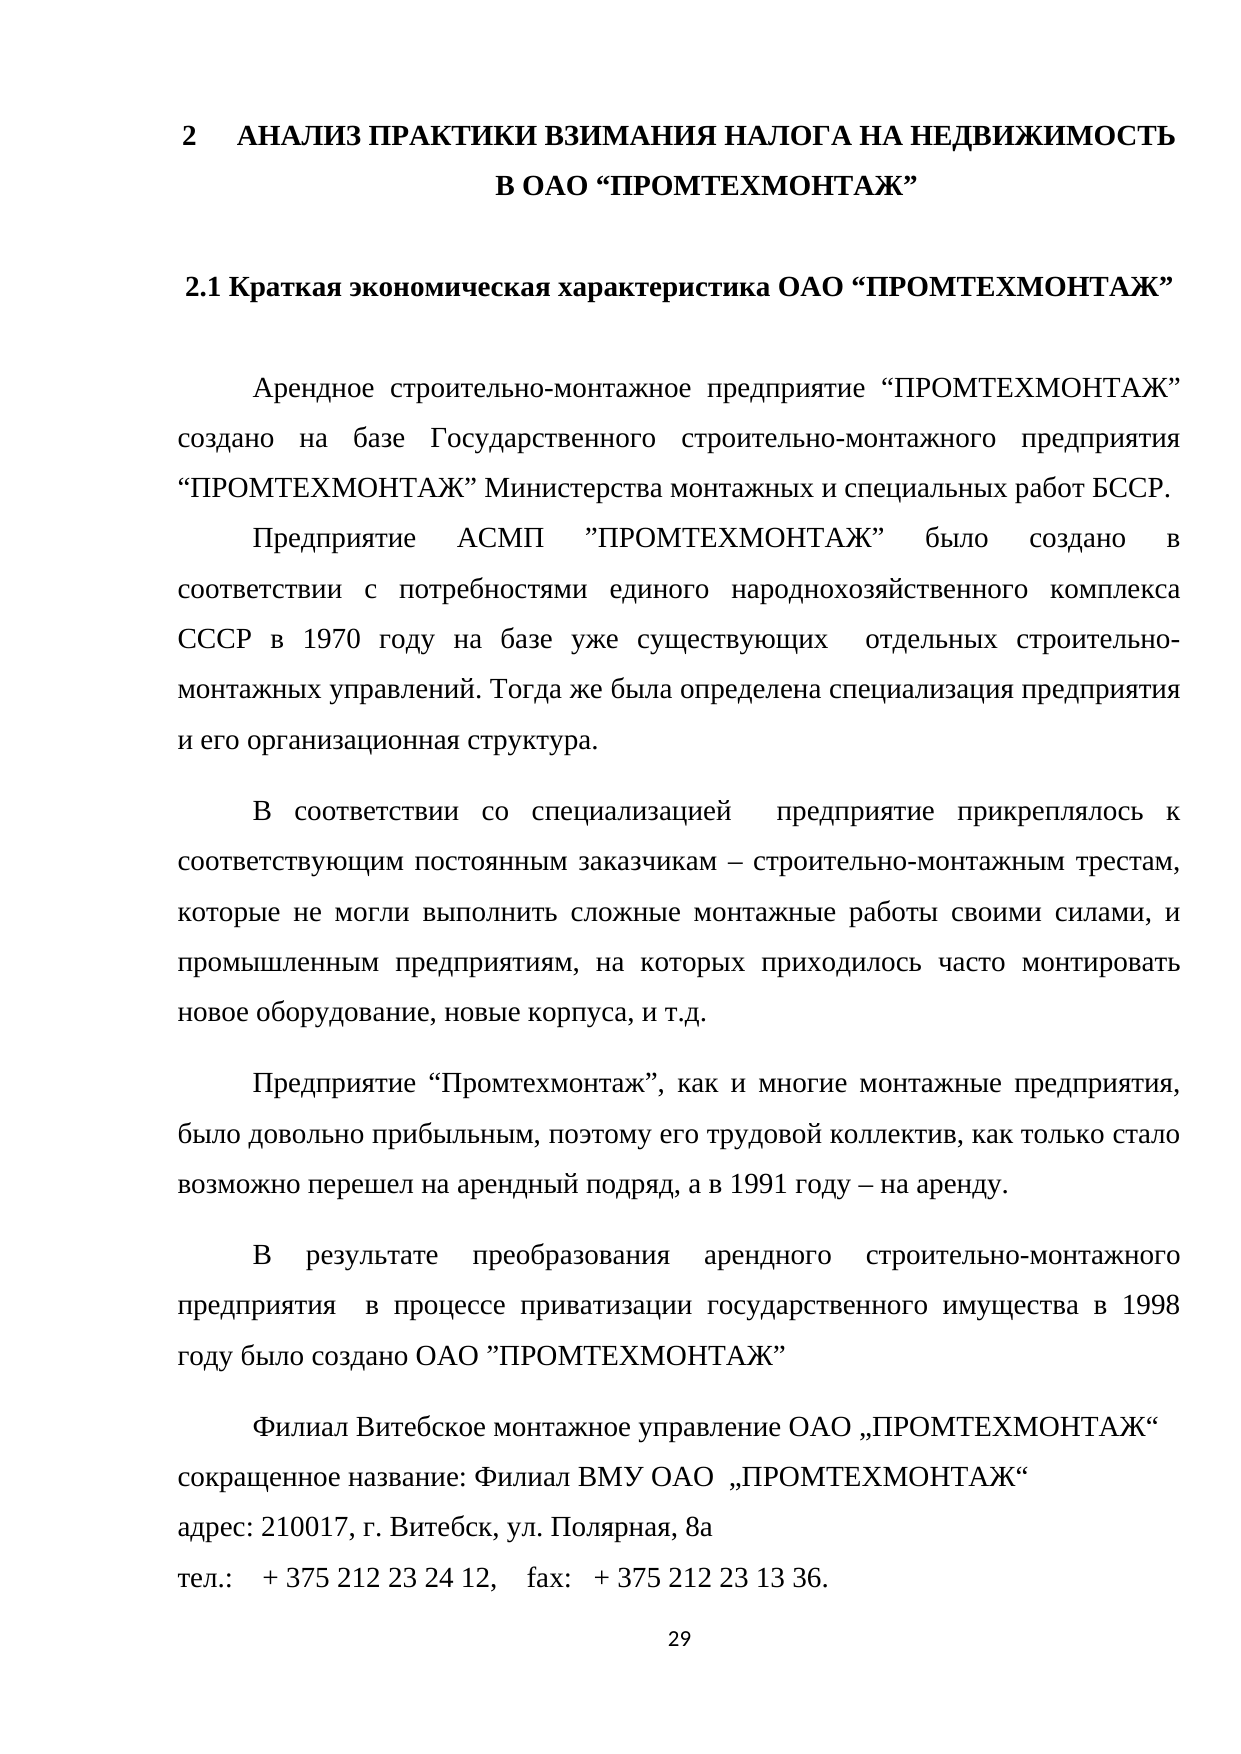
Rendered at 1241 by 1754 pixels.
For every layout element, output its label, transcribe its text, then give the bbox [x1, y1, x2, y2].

text 2.1 Краткая экономическая характеристика ОАО “ПРОМТЕХМОНТАЖ” [177, 269, 1181, 303]
text В результате преобразования арендного строительно-монтажного предприятия в процессе приватизации государственного имущества в 1998 году было создано ОАО ”ПРОМТЕХМОНТАЖ” [177, 1237, 1181, 1371]
text тел.: + 375 212 23 24 12, fax: + 375 212 23 13 36. [177, 1560, 1181, 1593]
text В соответствии со специализацией предприятие прикреплялось к соответствующим постоянным заказчикам – строительно-монтажным трестам, которые не могли выполнить сложные монтажные работы своими силами, и промышленным предприятиям, на которых приходилось часто монтировать новое оборудование, новые корпуса, и т.д. [177, 793, 1181, 1028]
text сокращенное название: Филиал ВМУ ОАО „ПРОМТЕХМОНТАЖ“ [177, 1459, 1181, 1493]
text Предприятие “Промтехмонтаж”, как и многие монтажные предприятия, было довольно прибыльным, поэтому его трудовой коллектив, как только стало возможно перешел на арендный подряд, а в 1991 году – на аренду. [177, 1065, 1181, 1199]
text Предприятие АСМП ”ПРОМТЕХМОНТАЖ” было создано в соответствии с потребностями единого народнохозяйственного комплекса СССР в 1970 году на базе уже существующих отдельных строительно-монтажных управлений. Тогда же была определена специализация предприятия и его организационная структура. [177, 521, 1181, 755]
text адрес: 210017, г. Витебск, ул. Полярная, 8а [177, 1509, 1181, 1543]
list АНАЛИЗ ПРАКТИКИ ВЗИМАНИЯ НАЛОГА НА НЕДВИЖИМОСТЬ В ОАО “ПРОМТЕХМОНТАЖ” [177, 118, 1181, 202]
text Арендное строительно-монтажное предприятие “ПРОМТЕХМОНТАЖ” создано на базе Государственного строительно-монтажного предприятия “ПРОМТЕХМОНТАЖ” Министерства монтажных и специальных работ БССР. [177, 370, 1181, 504]
text Филиал Витебское монтажное управление ОАО „ПРОМТЕХМОНТАЖ“ [177, 1409, 1181, 1442]
